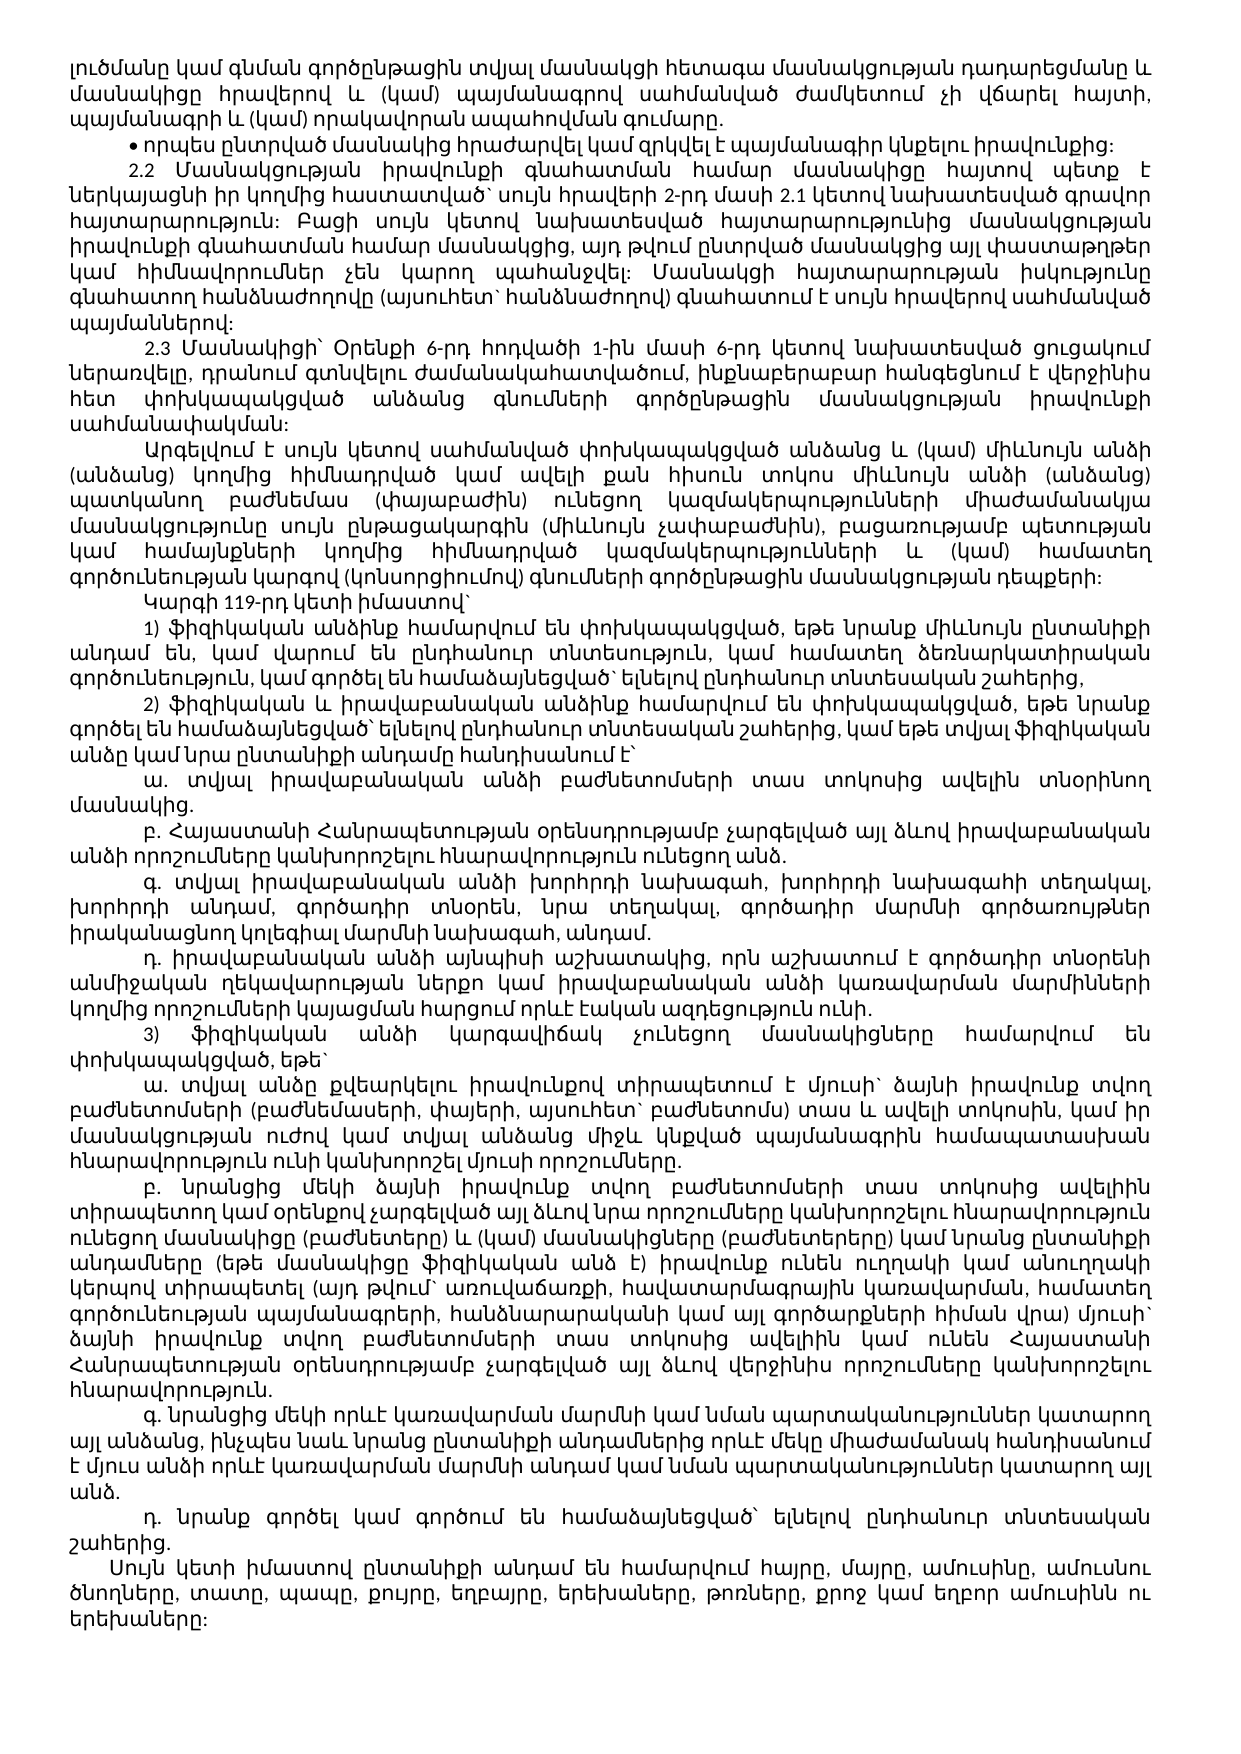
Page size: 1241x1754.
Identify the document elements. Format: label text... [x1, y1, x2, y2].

text գ. տվյալ իրավաբանական անձի խորհրդի նախագահ, խորհրդի նախագահի տեղակալ, խորհրդի անդամ, գործադիր տնօրեն, նրա տեղակալ, գործադիր մարմնի գործառույթներ իրականացնող կոլեգիալ մարմնի նախագահ, անդամ. [69, 869, 1152, 945]
text 2) ֆիզիկական և իրավաբանական անձինք համարվում են փոխկապակցված, եթե նրանք գործել են համաձայնեցված՝ ելնելով ընդհանուր տնտեսական շահերից, կամ եթե տվյալ ֆիզիկական անձը կամ նրա ընտանիքի անդամը հանդիսանում է՝ [69, 691, 1152, 767]
text գ. նրանցից մեկի որևէ կառավարման մարմնի կամ նման պարտականություններ կատարող այլ անձանց, ինչպես նաև նրանց ընտանիքի անդամներից որևէ մեկը միաժամանակ հանդիսանում է մյուս անձի որևէ կառավարման մարմնի անդամ կամ նման պարտականություններ կատարող այլ անձ. [69, 1403, 1152, 1504]
text 2.3 Մասնակիցի՝ Օրենքի 6-րդ հոդվածի 1-ին մասի 6-րդ կետով նախատեսված ցուցակում ներառվելը, դրանում գտնվելու ժամանակահատվածում, ինքնաբերաբար հանգեցնում է վերջինիս հետ փոխկապակցված անձանց գնումների գործընթացին մասնակցության իրավունքի սահմանափակման: [69, 335, 1152, 437]
text բ. նրանցից մեկի ձայնի իրավունք տվող բաժնետոմսերի տաս տոկոսից ավելիին տիրապետող կամ օրենքով չարգելված այլ ձևով նրա որոշումները կանխորոշելու հնարավորություն ունեցող մասնակիցը (բաժնետերը) և (կամ) մասնակիցները (բաժնետերերը) կամ նրանց ընտանիքի անդամները (եթե մասնակիցը ֆիզիկական անձ է) իրավունք ունեն ուղղակի կամ անուղղակի կերպով տիրապետել (այդ թվում` առուվաճառքի, հավատարմագրային կառավարման, համատեղ գործունեության պայմանագրերի, հանձնարարականի կամ այլ գործարքների հիման վրա) մյուսի` ձայնի իրավունք տվող բաժնետոմսերի տաս տոկոսից ավելիին կամ ունեն Հայաստանի Հանրապետության օրենսդրությամբ չարգելված այլ ձևով վերջինիս որոշումները կանխորոշելու հնարավորություն. [69, 1174, 1152, 1403]
text 2.2 Մասնակցության իրավունքի գնահատման համար մասնակիցը հայտով պետք է ներկայացնի իր կողմից հաստատված` սույն հրավերի 2-րդ մասի 2.1 կետով նախատեսված գրավոր հայտարարություն: Բացի սույն կետով նախատեսված հայտարարությունից մասնակցության իրավունքի գնահատման համար մասնակցից, այդ թվում ընտրված մասնակցից այլ փաստաթղթեր կամ հիմնավորումներ չեն կարող պահանջվել: Մասնակցի հայտարարության իսկությունը գնահատող հանձնաժողովը (այսուհետ` հանձնաժողով) գնահատում է սույն հրավերով սահմանված պայմաններով: [69, 157, 1152, 335]
text 1) ֆիզիկական անձինք համարվում են փոխկապակցված, եթե նրանք միևնույն ընտանիքի անդամ են, կամ վարում են ընդհանուր տնտեսություն, կամ համատեղ ձեռնարկատիրական գործունեություն, կամ գործել են համաձայնեցված` ելնելով ընդհանուր տնտեսական շահերից, [69, 615, 1152, 691]
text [69, 56, 1152, 132]
text • որպես ընտրված մասնակից հրաժարվել կամ զրկվել է պայմանագիր կնքելու իրավունքից: [69, 132, 1152, 157]
text 3) ֆիզիկական անձի կարգավիճակ չունեցող մասնակիցները համարվում են փոխկապակցված, եթե` [69, 1021, 1152, 1072]
text դ. նրանք գործել կամ գործում են համաձայնեցված՝ ելնելով ընդհանուր տնտեսական շահերից. [69, 1504, 1152, 1555]
text բ. Հայաստանի Հանրապետության օրենսդրությամբ չարգելված այլ ձևով իրավաբանական անձի որոշումները կանխորոշելու հնարավորություն ունեցող անձ. [69, 818, 1152, 869]
text ա. տվյալ անձը քվեարկելու իրավունքով տիրապետում է մյուսի` ձայնի իրավունք տվող բաժնետոմսերի (բաժնեմասերի, փայերի, այսուհետ` բաժնետոմս) տաս և ավելի տոկոսին, կամ իր մասնակցության ուժով կամ տվյալ անձանց միջև կնքված պայմանագրին համապատասխան հնարավորություն ունի կանխորոշել մյուսի որոշումները. [69, 1072, 1152, 1174]
text ա. տվյալ իրավաբանական անձի բաժնետոմսերի տաս տոկոսից ավելին տնօրինող մասնակից. [69, 767, 1152, 818]
text Կարգի 119-րդ կետի իմաստով` [69, 589, 1152, 615]
text Սույն կետի իմաստով ընտանիքի անդամ են համարվում հայրը, մայրը, ամուսինը, ամուսնու ծնողները, տատը, պապը, քույրը, եղբայրը, երեխաները, թոռները, քրոջ կամ եղբոր ամուսինն ու երեխաները: [69, 1555, 1152, 1631]
text դ. իրավաբանական անձի այնպիսի աշխատակից, որն աշխատում է գործադիր տնօրենի անմիջական ղեկավարության ներքո կամ իրավաբանական անձի կառավարման մարմինների կողմից որոշումների կայացման հարցում որևէ էական ազդեցություն ունի. [69, 945, 1152, 1021]
text Արգելվում է սույն կետով սահմանված փոխկապակցված անձանց և (կամ) միևնույն անձի (անձանց) կողմից հիմնադրված կամ ավելի քան հիսուն տոկոս միևնույն անձի (անձանց) պատկանող բաժնեմաս (փայաբաժին) ունեցող կազմակերպությունների միաժամանակյա մասնակցությունը սույն ընթացակարգին (միևնույն չափաբաժնին), բացառությամբ պետության կամ համայնքների կողմից հիմնադրված կազմակերպությունների և (կամ) համատեղ գործունեության կարգով (կոնսորցիումով) գնումների գործընթացին մասնակցության դեպքերի: [69, 437, 1152, 589]
